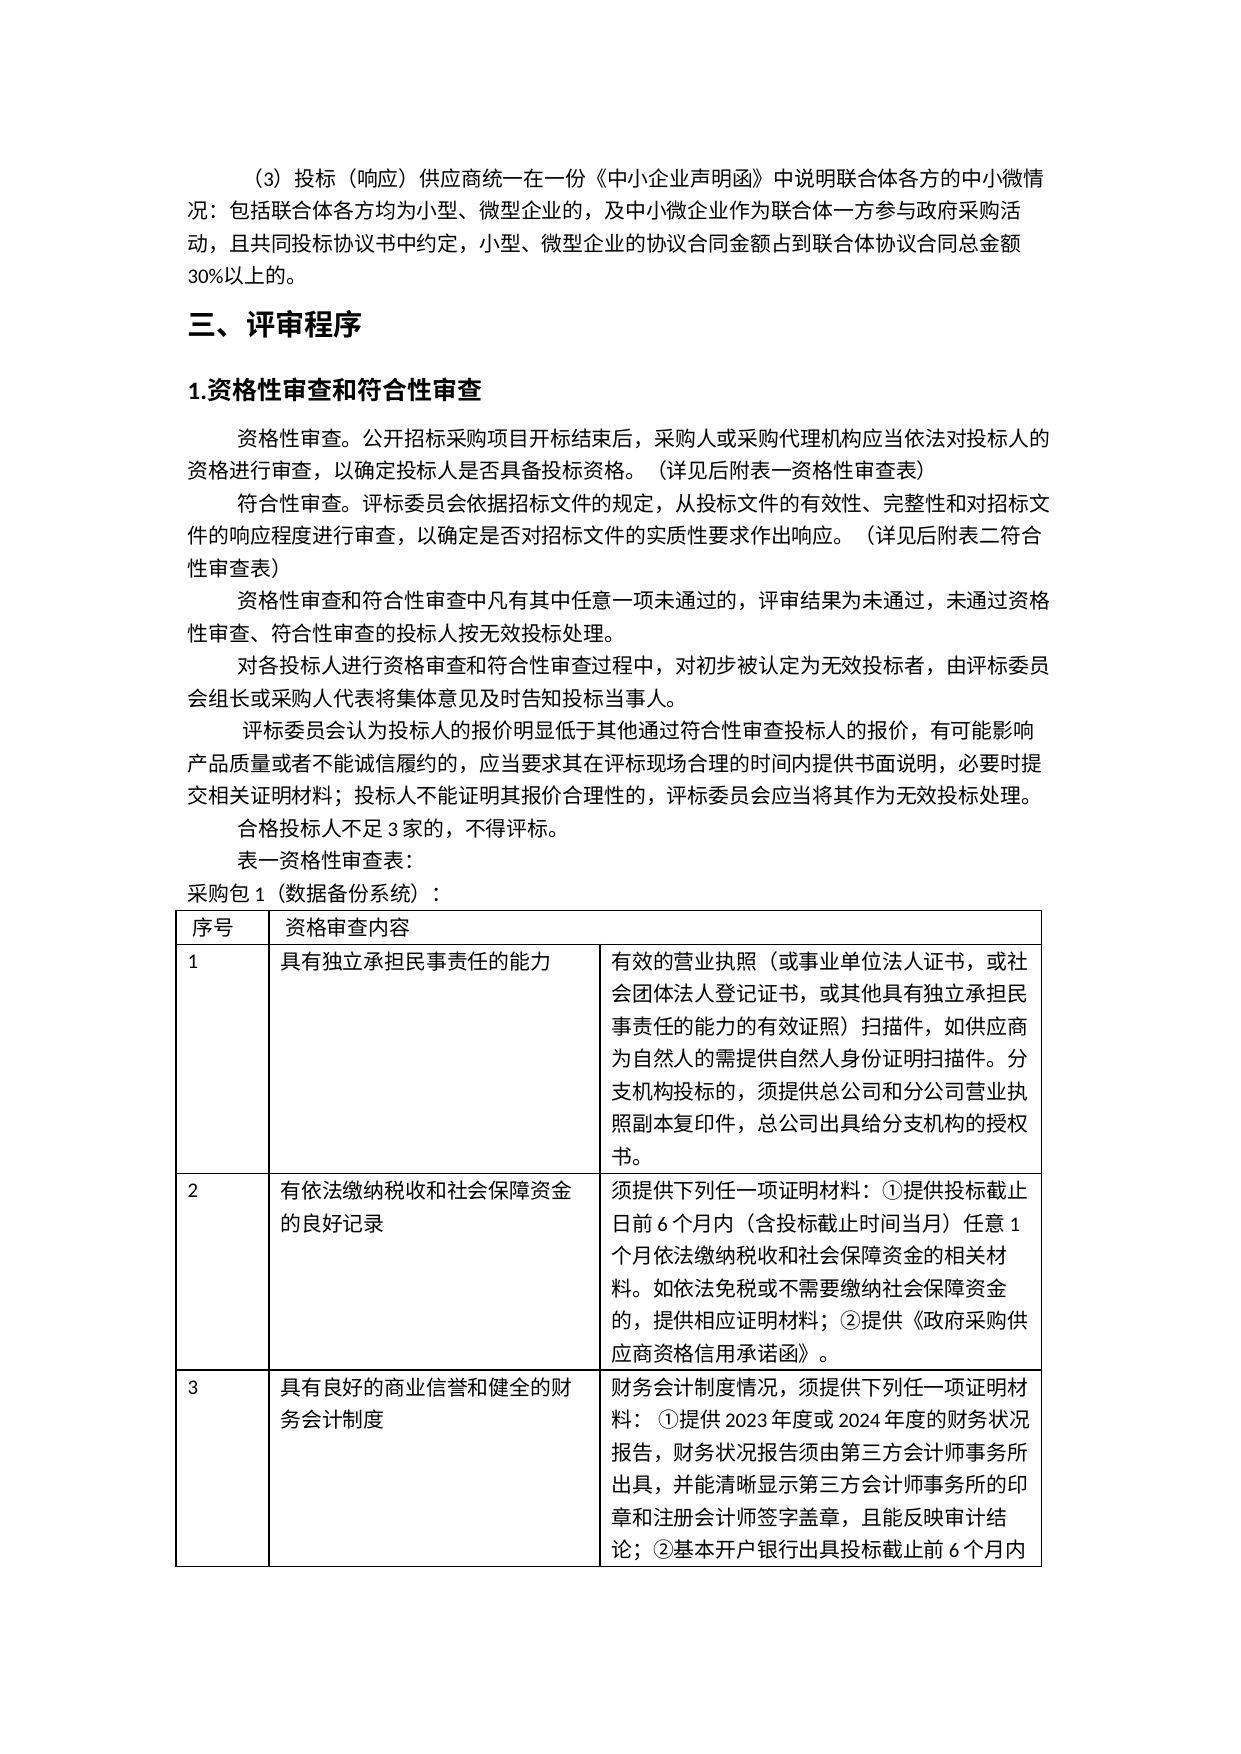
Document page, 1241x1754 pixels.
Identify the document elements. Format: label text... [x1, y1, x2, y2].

table_cell 具有良好的商业信誉和健全的财务会计制度 [270, 1371, 599, 1566]
table_cell 具有独立承担民事责任的能力 [270, 945, 599, 1173]
table_cell 2 [177, 1174, 268, 1369]
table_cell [601, 1371, 1041, 1566]
text 合格投标人不足3家的，不得评标。 [187, 812, 1053, 844]
table_cell 有依法缴纳税收和社会保障资金的良好记录 [270, 1174, 599, 1369]
text 1.资格性审查和符合性审查 [187, 357, 1053, 422]
text 资格性审查和符合性审查中凡有其中任意一项未通过的，评审结果为未通过，未通过资格性审查、符合性审查的投标人按无效投标处理。 [187, 584, 1053, 649]
text 三、评审程序 [187, 292, 1053, 357]
text 符合性审查。评标委员会依据招标文件的规定，从投标文件的有效性、完整性和对招标文件的响应程度进行审查，以确定是否对招标文件的实质性要求作出响应。（详见后附表二符合性审查表） [187, 487, 1053, 584]
table_cell 有效的营业执照（或事业单位法人证书，或社会团体法人登记证书，或其他具有独立承担民事责任的能力的有效证照）扫描件，如供应商为自然人的需提供自然人身份证明扫描件。分支机构投标的，须提供总公司和分公司营业执照副本复印件，总公司出具给分支机构的授权书。 [601, 945, 1041, 1173]
text 采购包1（数据备份系统）： [187, 877, 1053, 909]
table_header 资格审查内容 [270, 911, 1041, 943]
text 评标委员会认为投标人的报价明显低于其他通过符合性审查投标人的报价，有可能影响产品质量或者不能诚信履约的，应当要求其在评标现场合理的时间内提供书面说明，必要时提交相关证明材料；投标人不能证明其报价合理性的，评标委员会应当将其作为无效投标处理。 [187, 714, 1053, 812]
table_cell 须提供下列任一项证明材料：①提供投标截止日前6个月内（含投标截止时间当月）任意1个月依法缴纳税收和社会保障资金的相关材料。如依法免税或不需要缴纳社会保障资金的，提供相应证明材料；②提供《政府采购供应商资格信用承诺函》。 [601, 1174, 1041, 1369]
table_cell 3 [177, 1371, 268, 1566]
text 表一资格性审查表： [187, 844, 1053, 877]
text 对各投标人进行资格审查和符合性审查过程中，对初步被认定为无效投标者，由评标委员会组长或采购人代表将集体意见及时告知投标当事人。 [187, 649, 1053, 714]
table_header 序号 [177, 911, 268, 943]
table_cell 1 [177, 945, 268, 1173]
text （3）投标（响应）供应商统一在一份《中小企业声明函》中说明联合体各方的中小微情况：包括联合体各方均为小型、微型企业的，及中小微企业作为联合体一方参与政府采购活动，且共同投标协议书中约定，小型、微型企业的协议合同金额占到联合体协议合同总金额30%以上的。 [187, 162, 1053, 292]
text 资格性审查。公开招标采购项目开标结束后，采购人或采购代理机构应当依法对投标人的资格进行审查，以确定投标人是否具备投标资格。（详见后附表一资格性审查表） [187, 422, 1053, 487]
